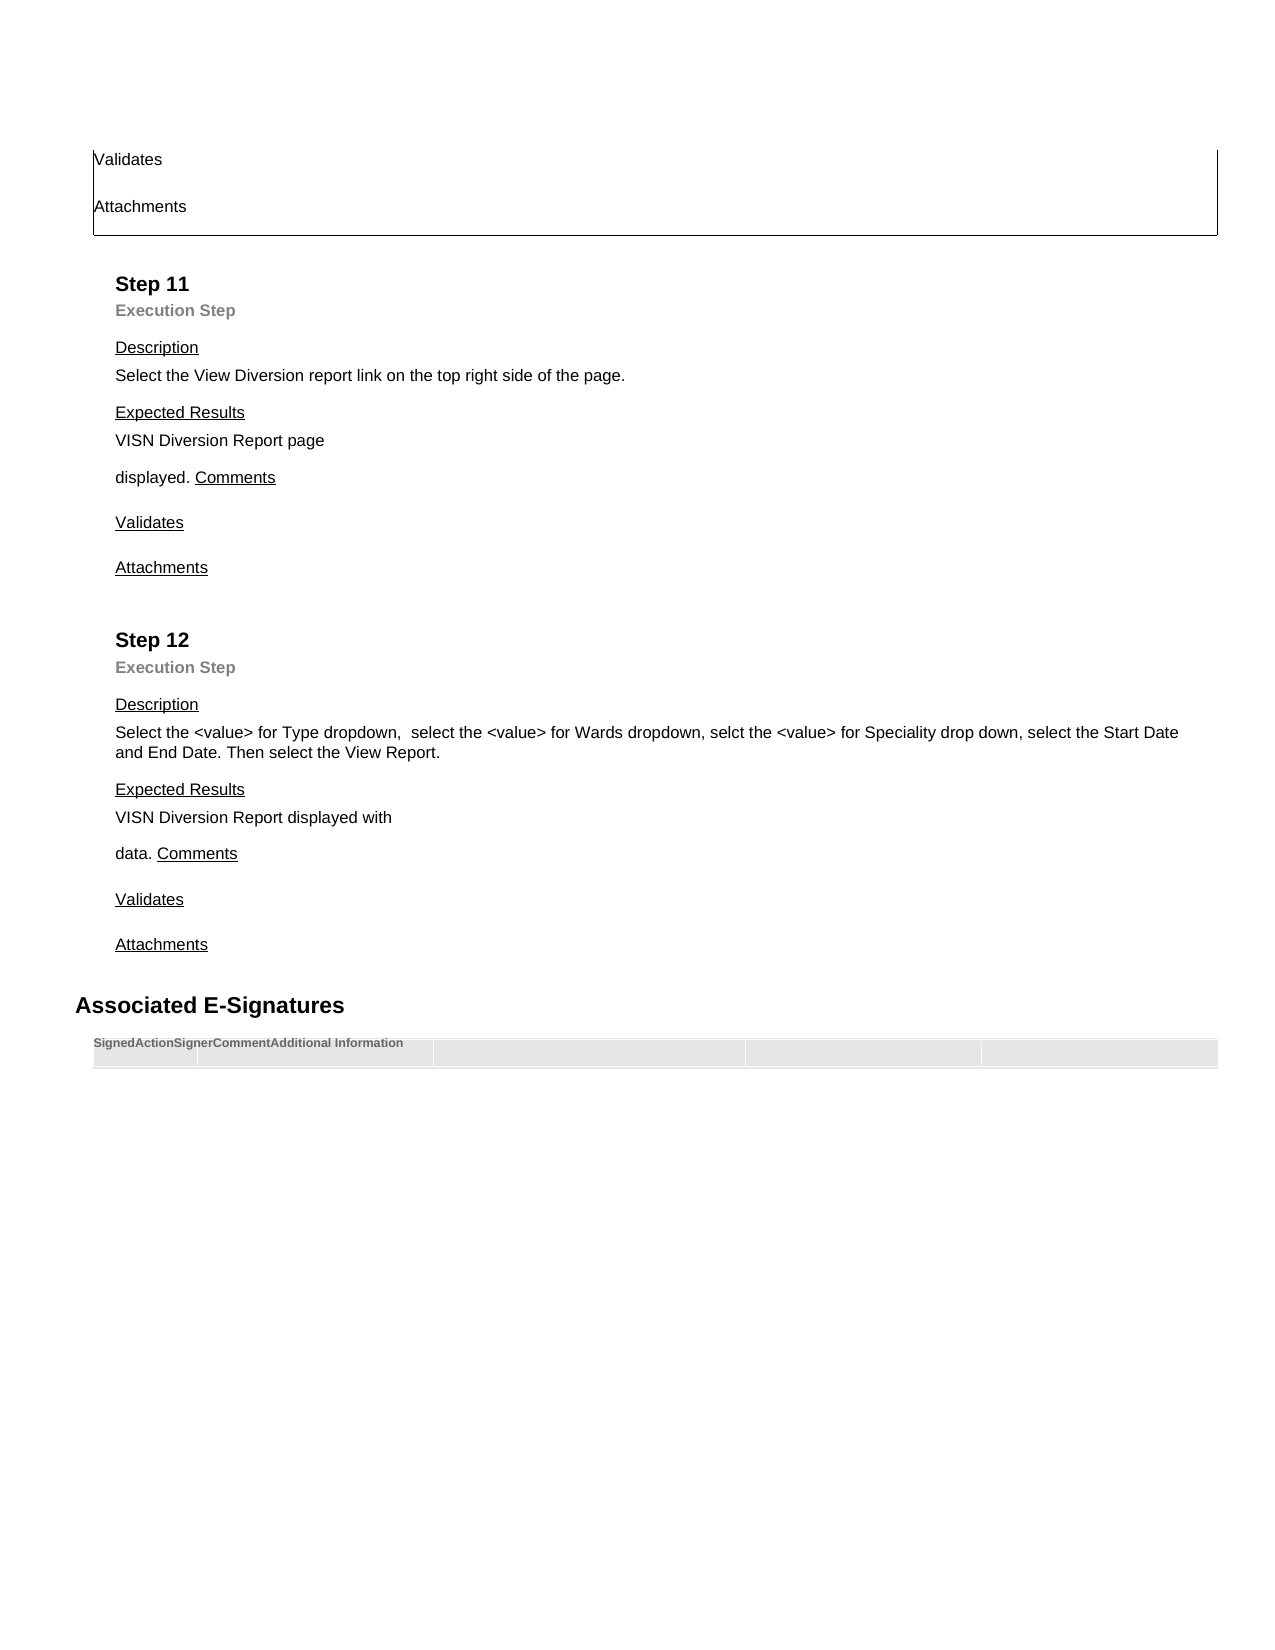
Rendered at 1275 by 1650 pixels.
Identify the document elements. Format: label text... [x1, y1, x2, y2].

text Associated E-Signatures [75, 992, 1212, 1018]
